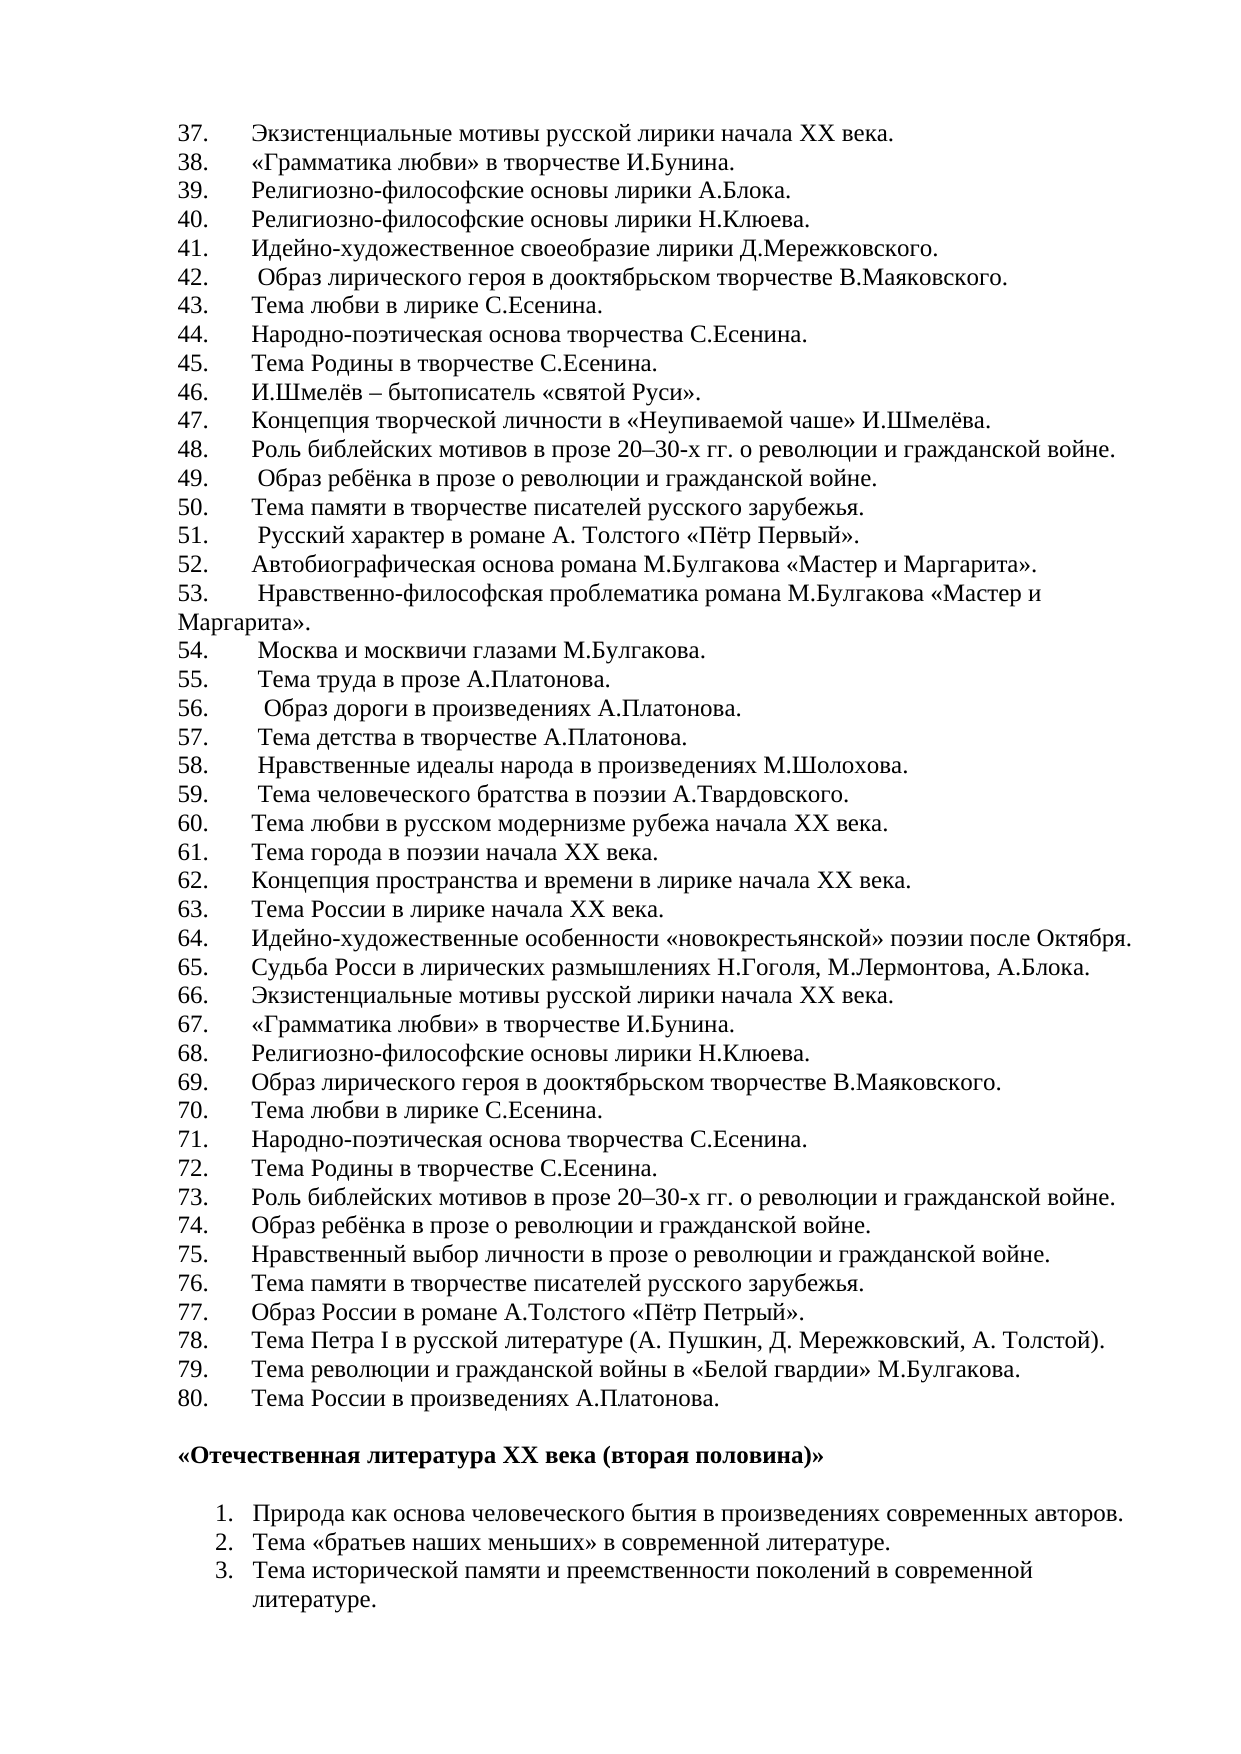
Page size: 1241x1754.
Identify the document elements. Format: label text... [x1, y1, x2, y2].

list Роль библейских мотивов в прозе 20–30-х гг. о революции и гражданской войне. [177, 434, 1152, 463]
list Тема Петра I в русской литературе (А. Пушкин, Д. Мережковский, А. Толстой). [177, 1326, 1152, 1354]
list Тема любви в лирике С.Есенина. [177, 1096, 1152, 1124]
list «Грамматика любви» в творчестве И.Бунина. [177, 1009, 1152, 1038]
list Тема памяти в творчестве писателей русского зарубежья. [177, 492, 1152, 521]
list Образ ребёнка в прозе о революции и гражданской войне. [177, 1211, 1152, 1239]
list И.Шмелёв – бытописатель «святой Руси». [177, 377, 1152, 406]
list Тема революции и гражданской войны в «Белой гвардии» М.Булгакова. [177, 1354, 1152, 1383]
list Нравственный выбор личности в прозе о революции и гражданской войне. [177, 1239, 1152, 1268]
list Религиозно-философские основы лирики А.Блока. [177, 176, 1152, 204]
list Автобиографическая основа романа М.Булгакова «Мастер и Маргарита». [177, 549, 1152, 578]
list Народно-поэтическая основа творчества С.Есенина. [177, 319, 1152, 348]
list Нравственные идеалы народа в произведениях М.Шолохова. [177, 751, 1152, 779]
list Идейно-художественные особенности «новокрестьянской» поэзии после Октября. [177, 923, 1152, 952]
list Тема человеческого братства в поэзии А.Твардовского. [177, 779, 1152, 808]
list Тема «братьев наших меньших» в современной литературе. [215, 1527, 1152, 1556]
list Тема исторической памяти и преемственности поколений в современной литературе. [215, 1556, 1152, 1613]
list Тема труда в прозе А.Платонова. [177, 664, 1152, 693]
list Москва и москвичи глазами М.Булгакова. [177, 636, 1152, 664]
list Народно-поэтическая основа творчества С.Есенина. [177, 1124, 1152, 1153]
list Экзистенциальные мотивы русской лирики начала XX века. [177, 118, 1152, 147]
list Тема детства в творчестве А.Платонова. [177, 722, 1152, 751]
list Идейно-художественное своеобразие лирики Д.Мережковского. [177, 233, 1152, 262]
list Образ лирического героя в дооктябрьском творчестве В.Маяковского. [177, 262, 1152, 291]
text «Отечественная литература XX века (вторая половина)» [177, 1441, 1152, 1469]
list Тема Родины в творчестве С.Есенина. [177, 1153, 1152, 1182]
list Природа как основа человеческого бытия в произведениях современных авторов. [215, 1498, 1152, 1527]
list Тема Родины в творчестве С.Есенина. [177, 348, 1152, 377]
list Образ ребёнка в прозе о революции и гражданской войне. [177, 463, 1152, 492]
list Концепция пространства и времени в лирике начала XX века. [177, 866, 1152, 894]
list «Грамматика любви» в творчестве И.Бунина. [177, 147, 1152, 176]
list Тема памяти в творчестве писателей русского зарубежья. [177, 1268, 1152, 1297]
list Концепция творческой личности в «Неупиваемой чаше» И.Шмелёва. [177, 406, 1152, 434]
list Образ России в романе А.Толстого «Пётр Петрый». [177, 1297, 1152, 1326]
list Тема любви в лирике С.Есенина. [177, 291, 1152, 319]
list Экзистенциальные мотивы русской лирики начала XX века. [177, 981, 1152, 1009]
list Тема любви в русском модернизме рубежа начала XX века. [177, 808, 1152, 837]
list Религиозно-философские основы лирики Н.Клюева. [177, 1038, 1152, 1067]
list Религиозно-философские основы лирики Н.Клюева. [177, 204, 1152, 233]
list Тема России в произведениях А.Платонова. [177, 1383, 1152, 1412]
list Нравственно-философская проблематика романа М.Булгакова «Мастер и Маргарита». [177, 578, 1152, 636]
list Роль библейских мотивов в прозе 20–30-х гг. о революции и гражданской войне. [177, 1182, 1152, 1211]
list Русский характер в романе А. Толстого «Пётр Первый». [177, 521, 1152, 549]
list Судьба Росси в лирических размышлениях Н.Гоголя, М.Лермонтова, А.Блока. [177, 952, 1152, 981]
list Образ дороги в произведениях А.Платонова. [177, 693, 1152, 722]
list Тема России в лирике начала XX века. [177, 894, 1152, 923]
list Тема города в поэзии начала XX века. [177, 837, 1152, 866]
list Образ лирического героя в дооктябрьском творчестве В.Маяковского. [177, 1067, 1152, 1096]
